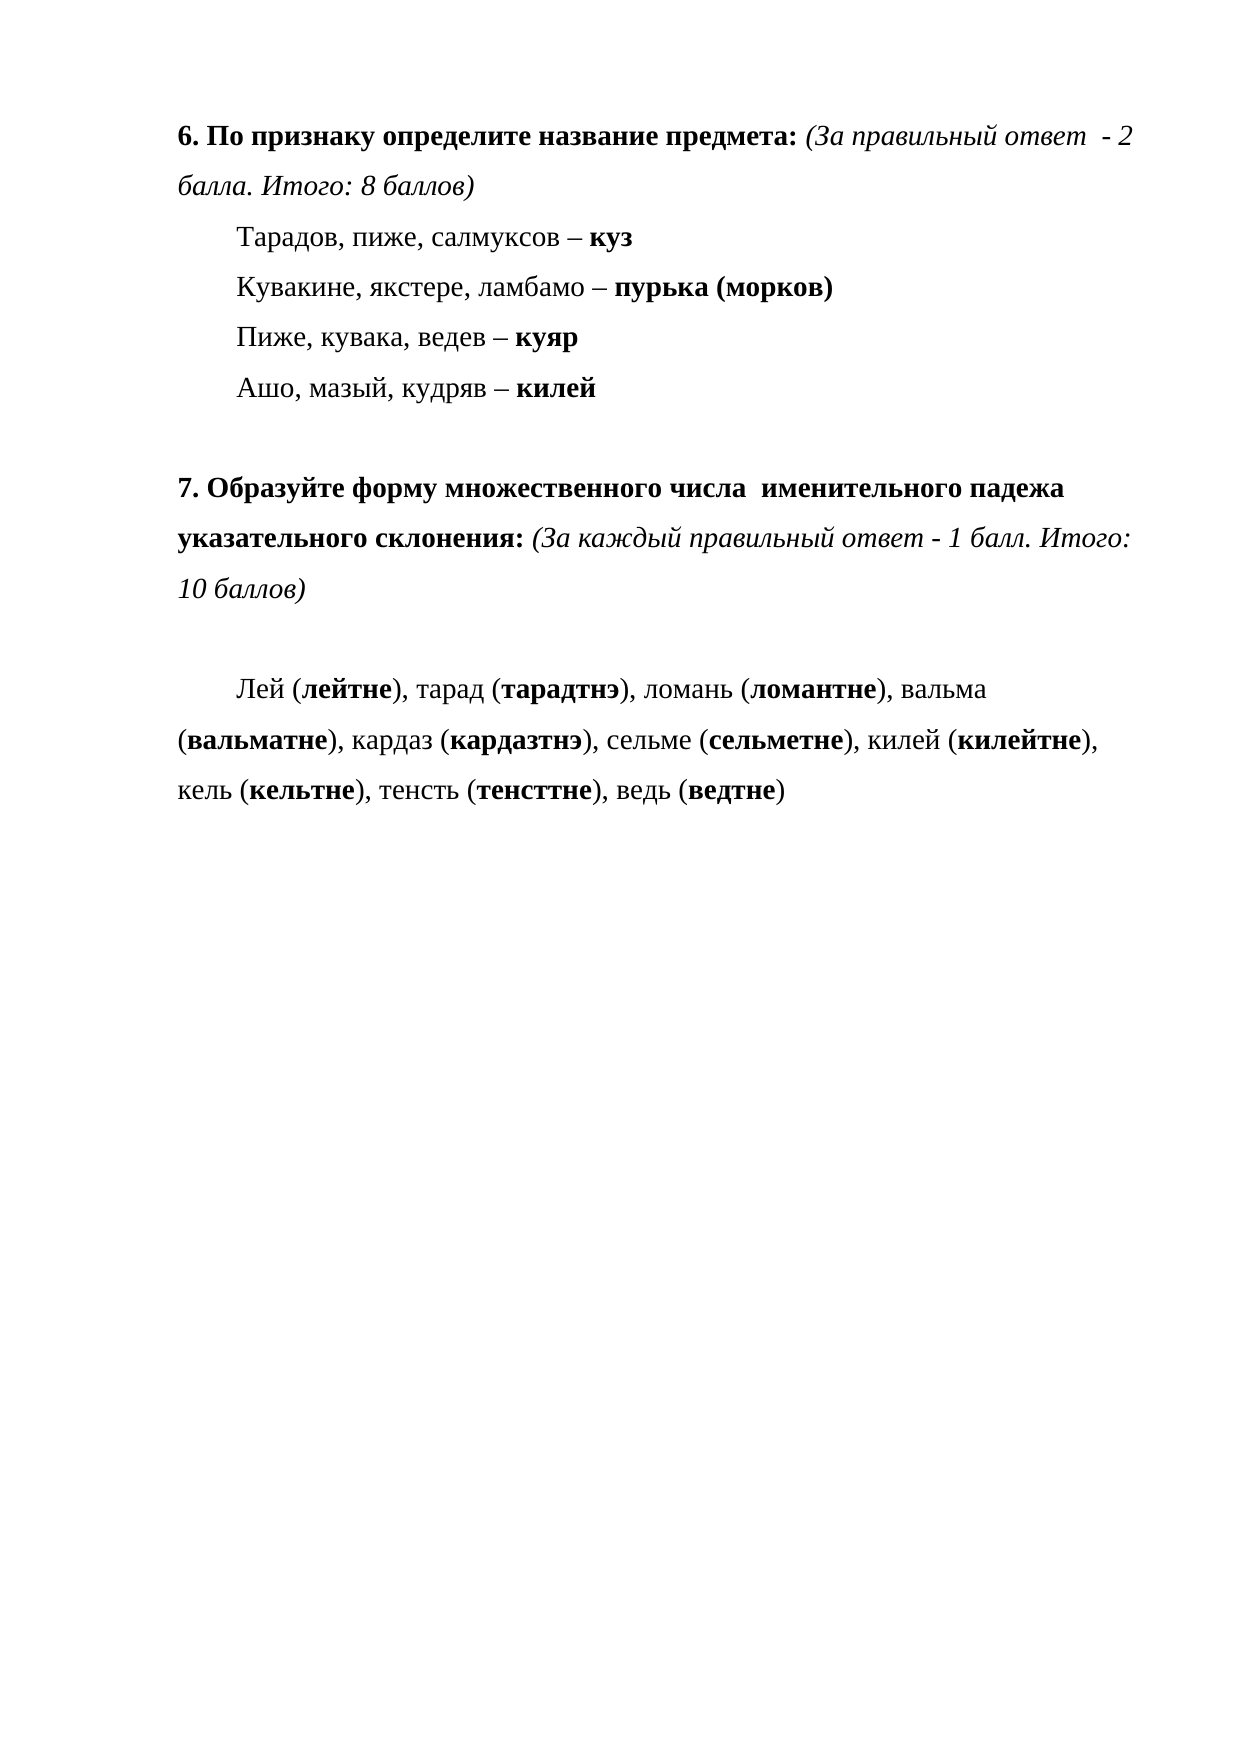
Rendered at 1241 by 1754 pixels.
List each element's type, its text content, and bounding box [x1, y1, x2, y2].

text 6. По признаку определите название предмета: (За правильный ответ - 2 балла. Итого: 8 баллов) [177, 118, 1152, 202]
text 7. Образуйте форму множественного числа именительного падежа указательного склонения: (За каждый правильный ответ - 1 балл. Итого: 10 баллов) [177, 470, 1152, 604]
text Тарадов, пиже, салмуксов – куз [236, 219, 1152, 252]
text Лей (лейтне), тарад (тарадтнэ), ломань (ломантне), вальма (вальматне), кардаз (кардазтнэ), сельме (сельметне), килей (килейтне), кель (кельтне), тенсть (тенсттне), ведь (ведтне) [177, 672, 1152, 806]
text Кувакине, якстере, ламбамо – пурька (морков) [236, 269, 1152, 303]
text Ашо, мазый, кудряв – килей [236, 370, 1152, 403]
text Пиже, кувака, ведев – куяр [236, 319, 1152, 353]
